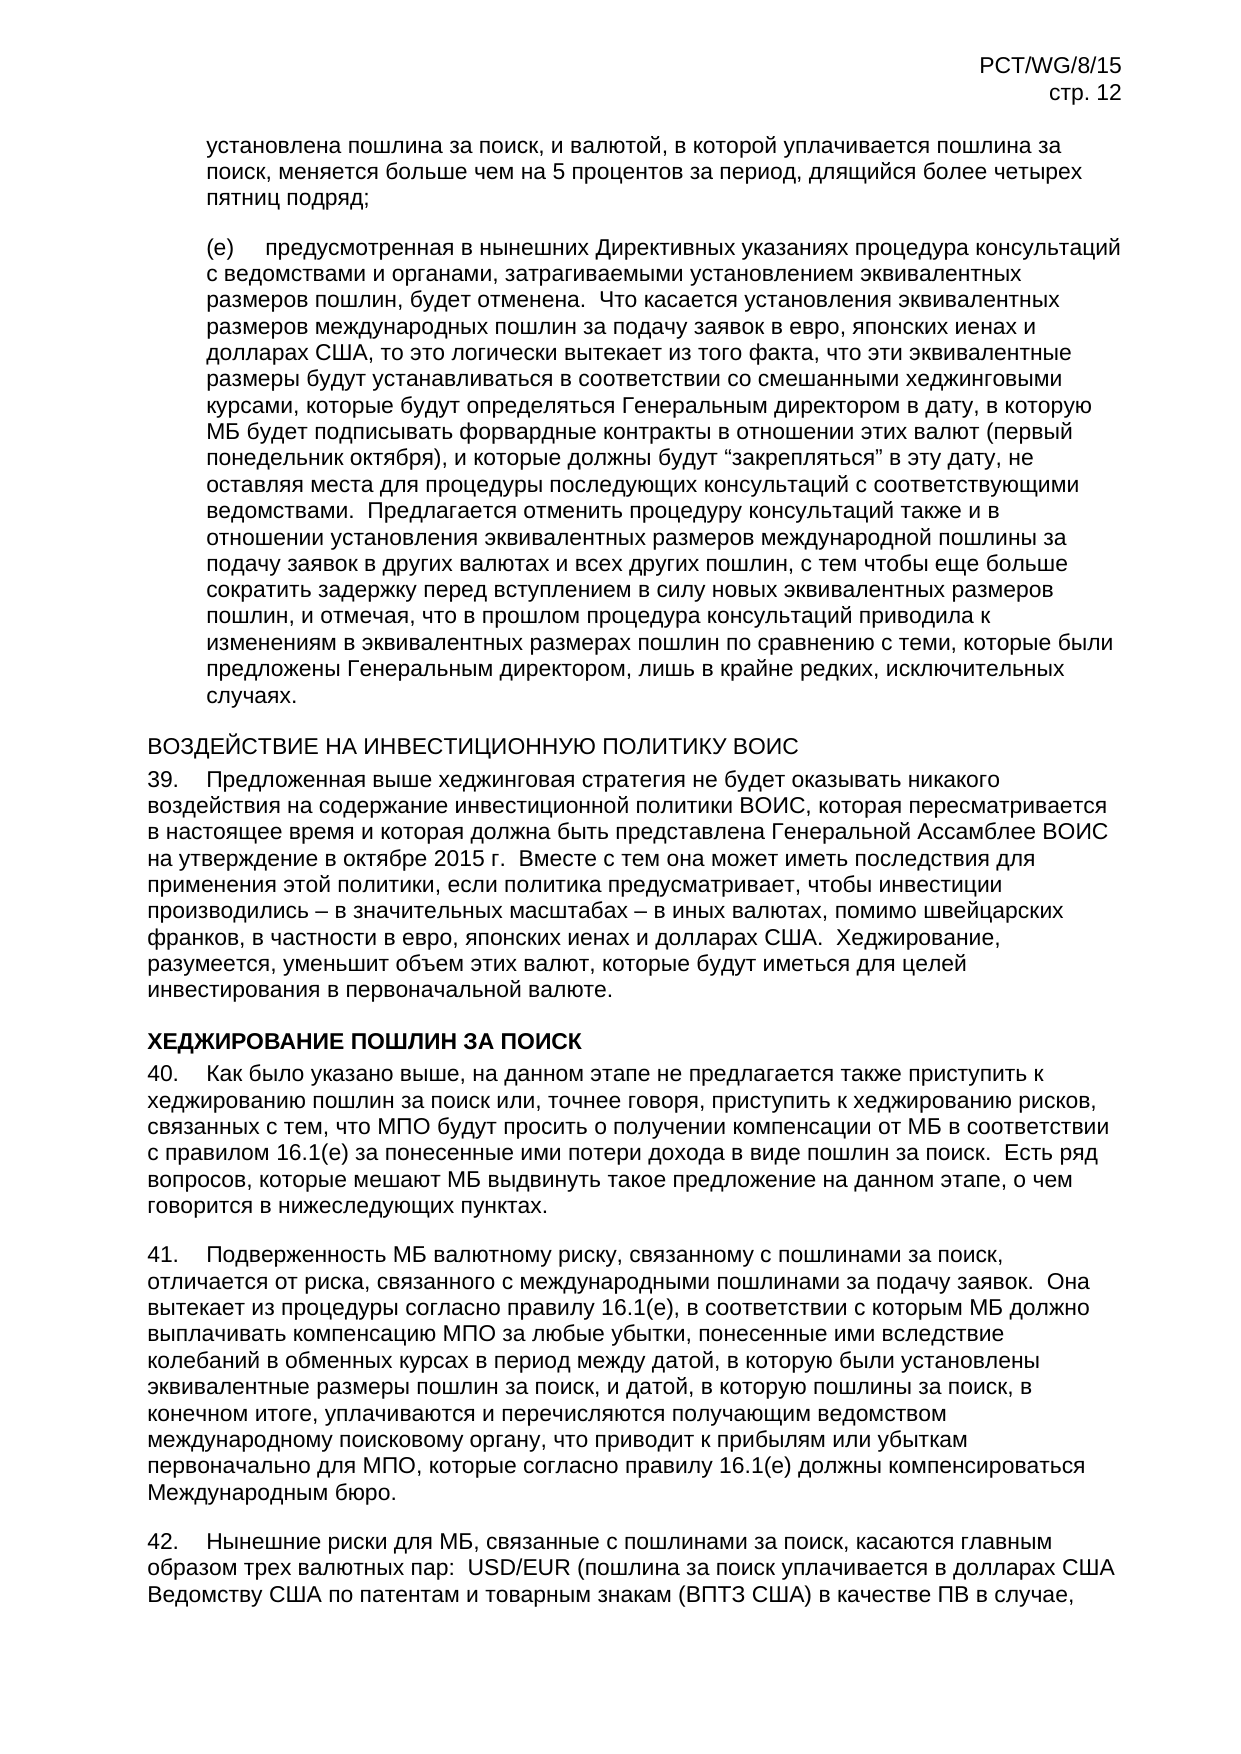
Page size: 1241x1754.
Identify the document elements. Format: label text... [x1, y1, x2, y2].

subtitle хеджирование пошлин за поиск [147, 1028, 1122, 1054]
list предусмотренная в нынешних Директивных указаниях процедура консультаций с ведомствами и органами, затрагиваемыми установлением эквивалентных размеров пошлин, будет отменена. Что касается установления эквивалентных размеров международных пошлин за подачу заявок в евро, японских иенах и долларах США, то это логически вытекает из того факта, что эти эквивалентные размеры будут устанавливаться в соответствии со смешанными хеджинговыми курсами, которые будут определяться Генеральным директором в дату, в которую МБ будет подписывать форвардные контракты в отношении этих валют (первый понедельник октября), и которые должны будут “закрепляться” в эту дату, не оставляя места для процедуры последующих консультаций с соответствующими ведомствами. Предлагается отменить процедуру консультаций также и в отношении установления эквивалентных размеров международной пошлины за подачу заявок в других валютах и всех других пошлин, с тем чтобы еще больше сократить задержку перед вступлением в силу новых эквивалентных размеров пошлин, и отмечая, что в прошлом процедура консультаций приводила к изменениям в эквивалентных размерах пошлин по сравнению с теми, которые были предложены Генеральным директором, лишь в крайне редких, исключительных случаях. [206, 233, 1122, 708]
text Подверженность МБ валютному риску, связанному с пошлинами за поиск, отличается от риска, связанного с международными пошлинами за подачу заявок. Она вытекает из процедуры согласно правилу 16.1(e), в соответствии с которым МБ должно выплачивать компенсацию МПО за любые убытки, понесенные ими вследствие колебаний в обменных курсах в период между датой, в которую были установлены эквивалентные размеры пошлин за поиск, и датой, в которую пошлины за поиск, в конечном итоге, уплачиваются и перечисляются получающим ведомством международному поисковому органу, что приводит к прибылям или убыткам первоначально для МПО, которые согласно правилу 16.1(e) должны компенсироваться Международным бюро. [147, 1241, 1122, 1505]
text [147, 1528, 1122, 1607]
text Как было указано выше, на данном этапе не предлагается также приступить к хеджированию пошлин за поиск или, точнее говоря, приступить к хеджированию рисков, связанных с тем, что МПО будут просить о получении компенсации от МБ в соответствии с правилом 16.1(e) за понесенные ими потери дохода в виде пошлин за поиск. Есть ряд вопросов, которые мешают МБ выдвинуть такое предложение на данном этапе, о чем говорится в нижеследующих пунктах. [147, 1060, 1122, 1218]
subtitle воздействие на инвестиционную политику воис [147, 733, 1122, 759]
list установлена пошлина за поиск, и валютой, в которой уплачивается пошлина за поиск, меняется больше чем на 5 процентов за период, длящийся более четырех пятниц подряд; [206, 132, 1122, 211]
text Предложенная выше хеджинговая стратегия не будет оказывать никакого воздействия на содержание инвестиционной политики ВОИС, которая пересматривается в настоящее время и которая должна быть представлена Генеральной Ассамблее ВОИС на утверждение в октябре 2015 г. Вместе с тем она может иметь последствия для применения этой политики, если политика предусматривает, чтобы инвестиции производились – в значительных масштабах – в иных валютах, помимо швейцарских франков, в частности в евро, японских иенах и долларах США. Хеджирование, разумеется, уменьшит объем этих валют, которые будут иметься для целей инвестирования в первоначальной валюте. [147, 766, 1122, 1003]
